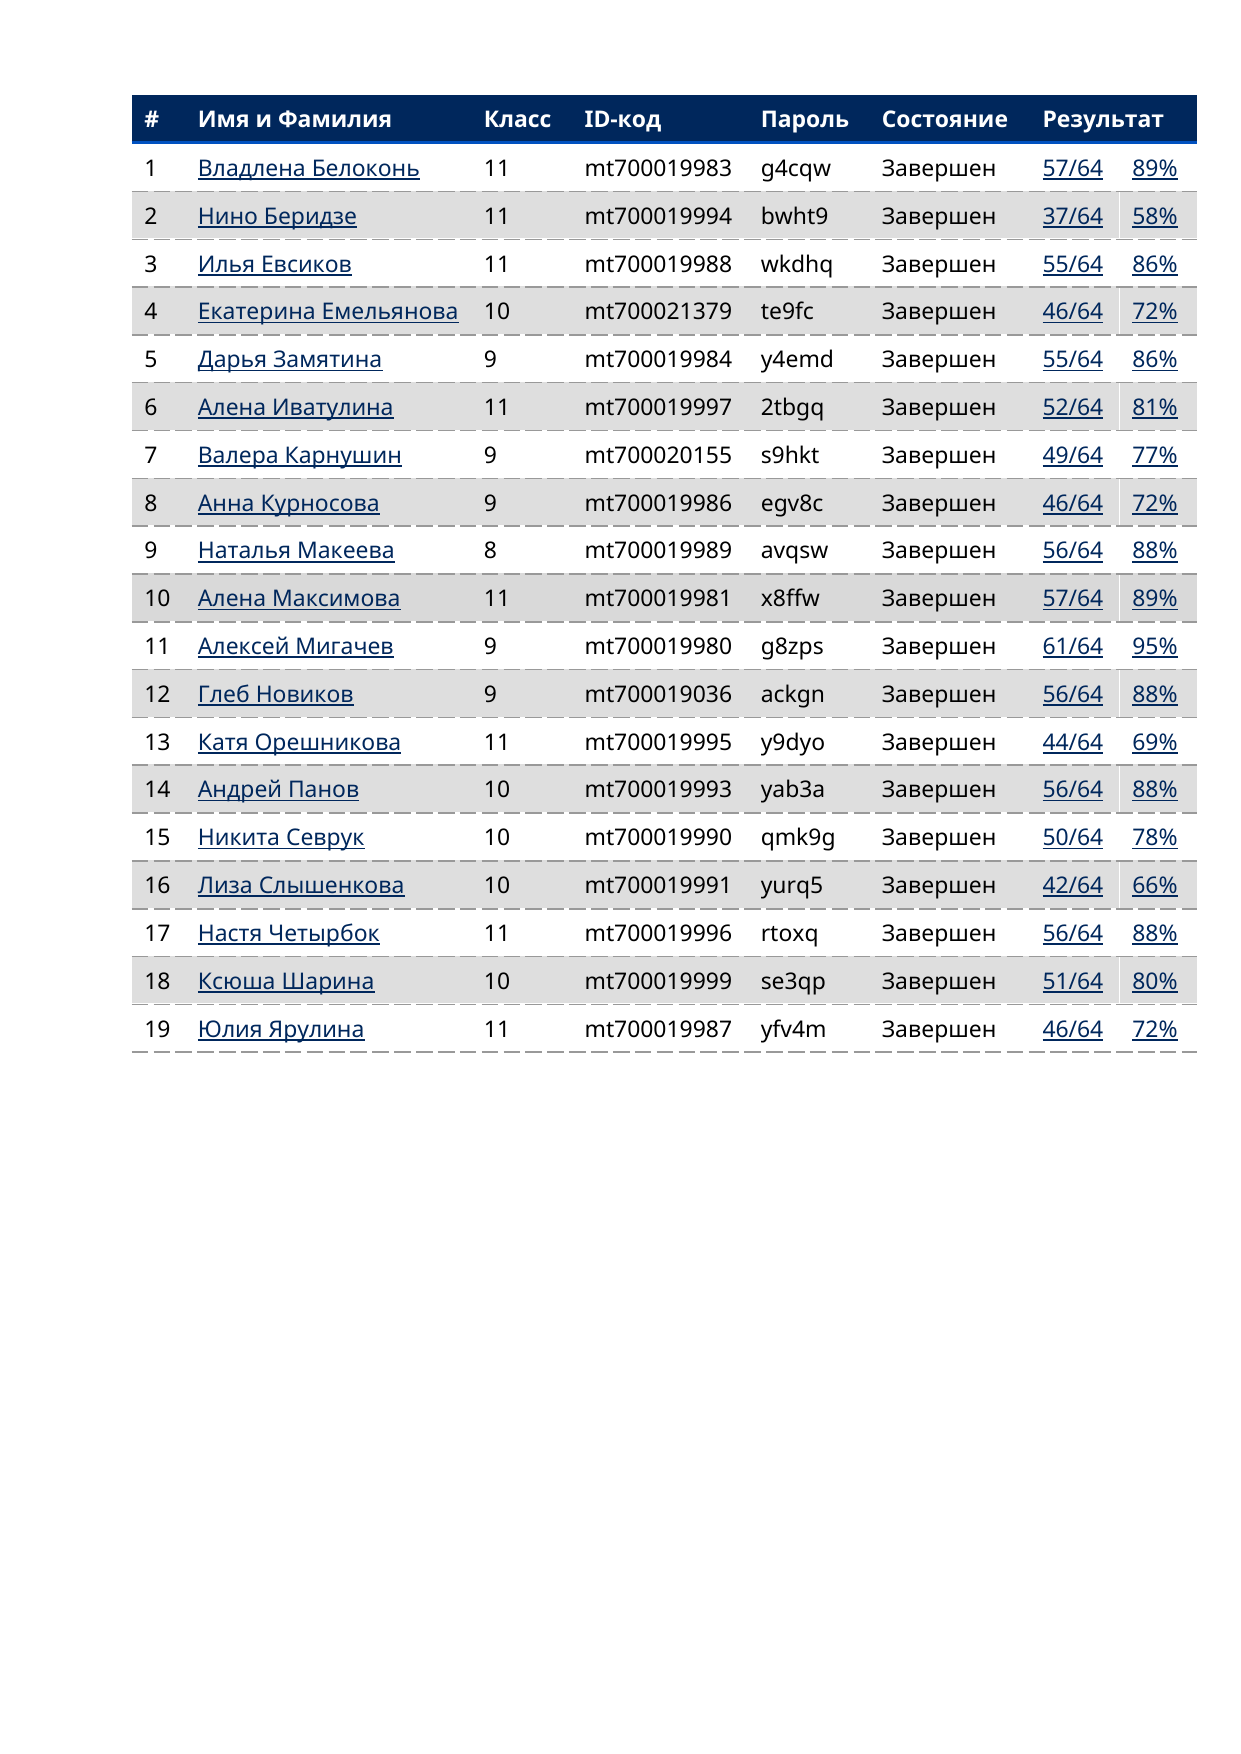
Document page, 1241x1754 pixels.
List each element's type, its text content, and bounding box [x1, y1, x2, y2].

table_cell Завершен [869, 717, 1030, 764]
table_cell 10 [471, 286, 572, 334]
table_cell 17 [132, 908, 185, 956]
table_cell rtoxq [748, 908, 869, 956]
table_cell 77% [1120, 430, 1197, 477]
table_cell 56/64 [1030, 669, 1119, 717]
table_cell bwht9 [748, 191, 869, 238]
table_cell 86% [1120, 334, 1197, 382]
table_cell 57/64 [1030, 573, 1119, 621]
table_cell Лиза Слышенкова [185, 860, 471, 908]
table_cell mt700019994 [572, 191, 748, 238]
table_cell 8 [132, 478, 185, 525]
table_cell Андрей Панов [185, 764, 471, 812]
table_cell 5 [132, 334, 185, 382]
table_cell yab3a [748, 764, 869, 812]
table_cell 9 [471, 621, 572, 669]
table_cell Настя Четырбок [185, 908, 471, 956]
table_cell Дарья Замятина [185, 334, 471, 382]
table_cell 57/64 [1030, 144, 1119, 191]
table_cell 55/64 [1030, 334, 1119, 382]
table_cell Завершен [869, 191, 1030, 238]
table_cell Завершен [869, 956, 1030, 1003]
table_cell mt700021379 [572, 286, 748, 334]
table_cell Наталья Макеева [185, 525, 471, 573]
table_cell Завершен [869, 860, 1030, 908]
table_header Имя и Фамилия [185, 95, 471, 141]
table_header ID-код [572, 95, 748, 141]
table_cell avqsw [748, 525, 869, 573]
table_cell mt700019991 [572, 860, 748, 908]
table_cell Завершен [869, 382, 1030, 430]
table_cell mt700019036 [572, 669, 748, 717]
table_cell Глеб Новиков [185, 669, 471, 717]
table_cell 58% [1120, 191, 1197, 238]
table_cell g8zps [748, 621, 869, 669]
table_cell 19 [132, 1004, 185, 1051]
table_cell Никита Севрук [185, 812, 471, 860]
table_cell 50/64 [1030, 812, 1119, 860]
table_cell 7 [132, 430, 185, 477]
table_cell 49/64 [1030, 430, 1119, 477]
table_cell 10 [471, 956, 572, 1003]
table_header # [132, 95, 185, 141]
table_cell 55/64 [1030, 239, 1119, 286]
table_cell mt700020155 [572, 430, 748, 477]
table_cell mt700019983 [572, 144, 748, 191]
table_cell 10 [471, 812, 572, 860]
table_cell yfv4m [748, 1004, 869, 1051]
table_cell te9fc [748, 286, 869, 334]
table_cell 15 [132, 812, 185, 860]
table_cell Алексей Мигачев [185, 621, 471, 669]
table_header Состояние [869, 95, 1030, 141]
table_cell 86% [1120, 239, 1197, 286]
table_cell 37/64 [1030, 191, 1119, 238]
table_cell ackgn [748, 669, 869, 717]
table_cell 61/64 [1030, 621, 1119, 669]
table_cell se3qp [748, 956, 869, 1003]
table_cell egv8c [748, 478, 869, 525]
table_cell mt700019986 [572, 478, 748, 525]
table_cell 10 [471, 764, 572, 812]
table_cell Завершен [869, 430, 1030, 477]
table_cell 11 [471, 717, 572, 764]
table_cell 11 [471, 191, 572, 238]
table_cell 66% [1120, 860, 1197, 908]
table_cell Завершен [869, 669, 1030, 717]
table_cell 9 [471, 334, 572, 382]
table_cell Юлия Ярулина [185, 1004, 471, 1051]
table_cell 56/64 [1030, 764, 1119, 812]
table_cell 6 [132, 382, 185, 430]
table_cell Завершен [869, 812, 1030, 860]
table_cell 18 [132, 956, 185, 1003]
table_cell y9dyo [748, 717, 869, 764]
table_cell 52/64 [1030, 382, 1119, 430]
table_cell mt700019988 [572, 239, 748, 286]
table_cell Валера Карнушин [185, 430, 471, 477]
table_cell 51/64 [1030, 956, 1119, 1003]
table_cell 4 [132, 286, 185, 334]
table_cell 46/64 [1030, 478, 1119, 525]
table_cell 46/64 [1030, 286, 1119, 334]
table_cell Анна Курносова [185, 478, 471, 525]
table_cell Алена Иватулина [185, 382, 471, 430]
table_cell Завершен [869, 334, 1030, 382]
table_cell Илья Евсиков [185, 239, 471, 286]
table_cell 16 [132, 860, 185, 908]
table_cell 14 [132, 764, 185, 812]
table_cell 2tbgq [748, 382, 869, 430]
table_cell 80% [1120, 956, 1197, 1003]
table_cell 95% [1120, 621, 1197, 669]
table_cell 44/64 [1030, 717, 1119, 764]
table_cell mt700019997 [572, 382, 748, 430]
table_cell 11 [471, 144, 572, 191]
table_cell 88% [1120, 669, 1197, 717]
table_cell Завершен [869, 908, 1030, 956]
table_cell 11 [132, 621, 185, 669]
table_cell 89% [1120, 573, 1197, 621]
table_cell yurq5 [748, 860, 869, 908]
table_cell 3 [132, 239, 185, 286]
table_cell Владлена Белоконь [185, 144, 471, 191]
table_cell Завершен [869, 573, 1030, 621]
table_cell mt700019995 [572, 717, 748, 764]
table_cell 11 [471, 1004, 572, 1051]
table_header Результат [1030, 95, 1197, 141]
table_cell 88% [1120, 525, 1197, 573]
table_cell Завершен [869, 621, 1030, 669]
table_cell 9 [471, 478, 572, 525]
table_cell mt700019981 [572, 573, 748, 621]
table_cell Алена Максимова [185, 573, 471, 621]
table_cell x8ffw [748, 573, 869, 621]
table_cell 11 [471, 908, 572, 956]
table_cell 56/64 [1030, 908, 1119, 956]
table_cell 89% [1120, 144, 1197, 191]
table_cell 1 [132, 144, 185, 191]
table_cell Завершен [869, 478, 1030, 525]
table_cell 69% [1120, 717, 1197, 764]
table_cell 78% [1120, 812, 1197, 860]
table_cell 9 [471, 430, 572, 477]
table_cell 12 [132, 669, 185, 717]
table_cell Завершен [869, 1004, 1030, 1051]
table_cell g4cqw [748, 144, 869, 191]
table_cell 10 [471, 860, 572, 908]
table_cell 46/64 [1030, 1004, 1119, 1051]
table_cell 11 [471, 382, 572, 430]
table_cell 10 [132, 573, 185, 621]
table_cell mt700019993 [572, 764, 748, 812]
table_cell 72% [1120, 1004, 1197, 1051]
table_cell Завершен [869, 525, 1030, 573]
table_cell 13 [132, 717, 185, 764]
table_cell 9 [471, 669, 572, 717]
table_cell 9 [132, 525, 185, 573]
table_cell s9hkt [748, 430, 869, 477]
table_cell 72% [1120, 286, 1197, 334]
table_cell mt700019989 [572, 525, 748, 573]
table_cell 42/64 [1030, 860, 1119, 908]
table_cell 56/64 [1030, 525, 1119, 573]
table_cell Завершен [869, 144, 1030, 191]
table_cell mt700019996 [572, 908, 748, 956]
table_cell Завершен [869, 286, 1030, 334]
table_cell mt700019987 [572, 1004, 748, 1051]
table_header Пароль [748, 95, 869, 141]
table_cell 2 [132, 191, 185, 238]
table_cell Ксюша Шарина [185, 956, 471, 1003]
table_cell wkdhq [748, 239, 869, 286]
table_cell y4emd [748, 334, 869, 382]
table_cell 8 [471, 525, 572, 573]
table_cell Катя Орешникова [185, 717, 471, 764]
table_cell 88% [1120, 908, 1197, 956]
table_cell 72% [1120, 478, 1197, 525]
table_cell Завершен [869, 764, 1030, 812]
table_cell Завершен [869, 239, 1030, 286]
table_cell 11 [471, 239, 572, 286]
table_cell 88% [1120, 764, 1197, 812]
table_cell mt700019999 [572, 956, 748, 1003]
table_cell Екатерина Емельянова [185, 286, 471, 334]
table_cell mt700019980 [572, 621, 748, 669]
table_cell mt700019990 [572, 812, 748, 860]
table_cell mt700019984 [572, 334, 748, 382]
table_cell Нино Беридзе [185, 191, 471, 238]
table_cell 81% [1120, 382, 1197, 430]
table_header Класс [471, 95, 572, 141]
table_cell qmk9g [748, 812, 869, 860]
table_cell 11 [471, 573, 572, 621]
